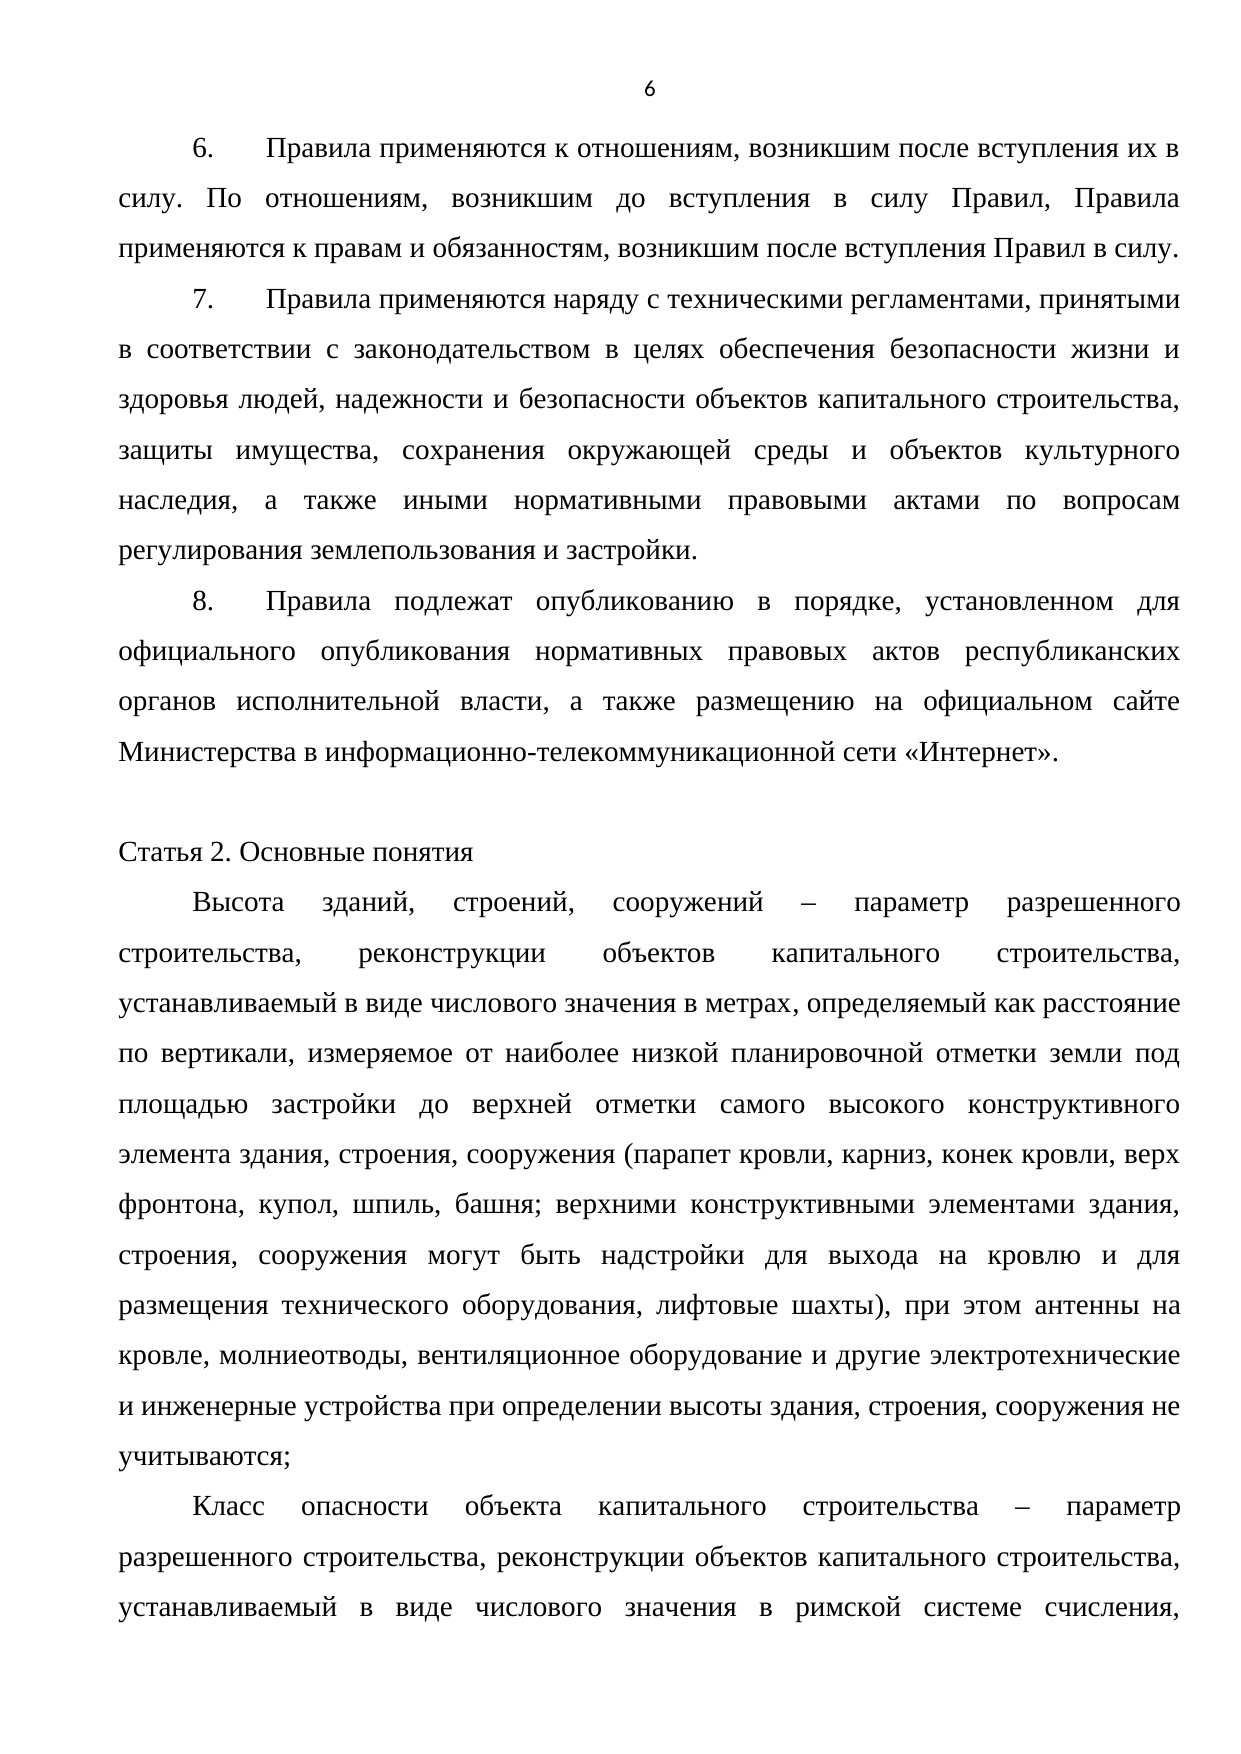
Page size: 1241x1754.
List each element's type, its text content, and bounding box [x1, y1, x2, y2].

subtitle Статья 2. Основные понятия [118, 834, 1181, 868]
list Правила применяются наряду с техническими регламентами, принятыми в соответствии с законодательством в целях обеспечения безопасности жизни и здоровья людей, надежности и безопасности объектов капитального строительства, защиты имущества, сохранения окружающей среды и объектов культурного наследия, а также иными нормативными правовыми актами по вопросам регулирования землепользования и застройки. [118, 281, 1181, 566]
list Правила подлежат опубликованию в порядке, установленном для официального опубликования нормативных правовых актов республиканских органов исполнительной власти, а также размещению на официальном сайте Министерства в информационно-телекоммуникационной сети «Интернет». [118, 583, 1181, 767]
text Высота зданий, строений, сооружений – параметр разрешенного строительства, реконструкции объектов капитального строительства, устанавливаемый в виде числового значения в метрах, определяемый как расстояние по вертикали, измеряемое от наиболее низкой планировочной отметки земли под площадью застройки до верхней отметки самого высокого конструктивного элемента здания, строения, сооружения (парапет кровли, карниз, конек кровли, верх фронтона, купол, шпиль, башня; верхними конструктивными элементами здания, строения, сооружения могут быть надстройки для выхода на кровлю и для размещения технического оборудования, лифтовые шахты), при этом антенны на кровле, молниеотводы, вентиляционное оборудование и другие электротехнические и инженерные устройства при определении высоты здания, строения, сооружения не учитываются; [118, 884, 1181, 1472]
list Правила применяются к отношениям, возникшим после вступления их в силу. По отношениям, возникшим до вступления в силу Правил, Правила применяются к правам и обязанностям, возникшим после вступления Правил в силу. [118, 130, 1181, 264]
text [118, 1488, 1181, 1622]
